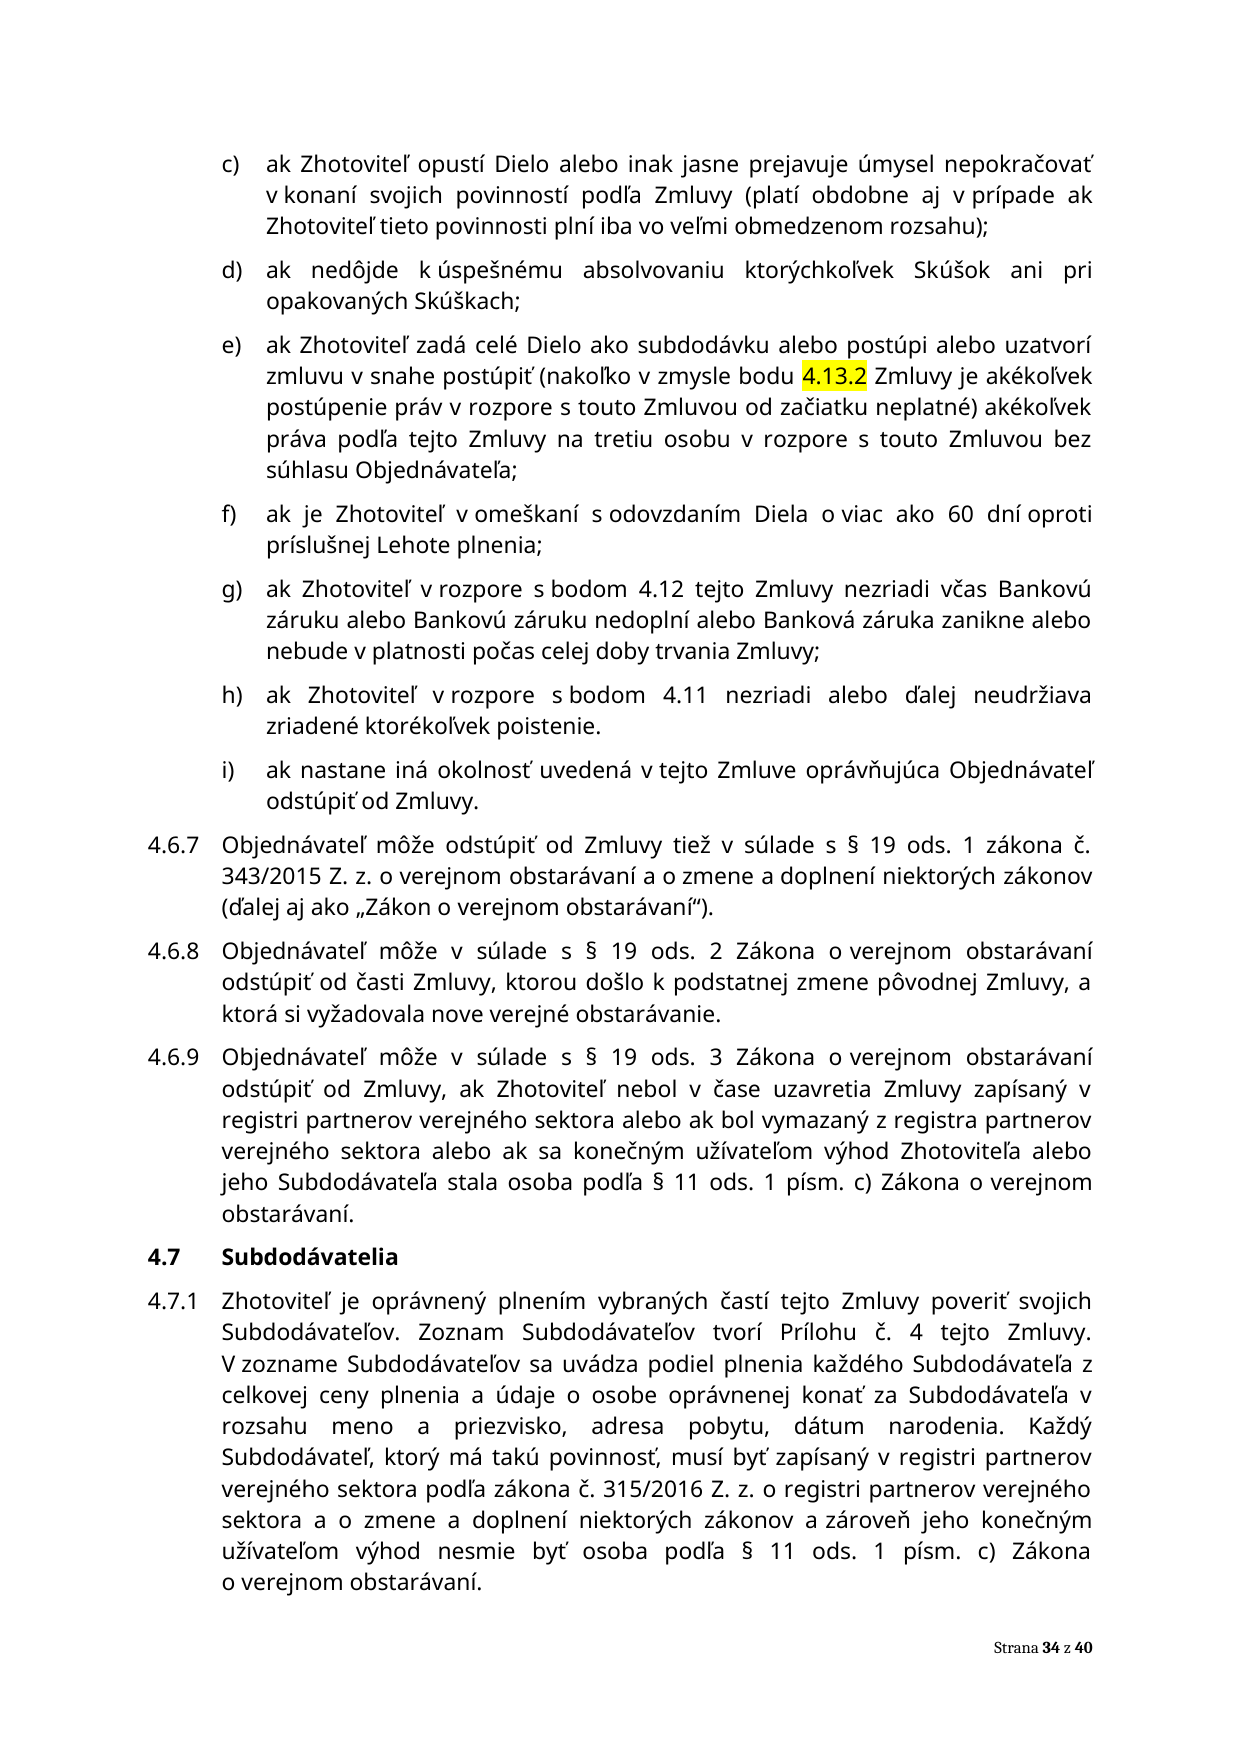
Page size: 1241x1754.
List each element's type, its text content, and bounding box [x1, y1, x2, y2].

list ak nastane iná okolnosť uvedená v tejto Zmluve oprávňujúca Objednávateľ odstúpiť od Zmluvy. [221, 754, 1093, 816]
list Subdodávatelia [148, 1241, 1093, 1273]
list Zhotoviteľ je oprávnený plnením vybraných častí tejto Zmluvy poveriť svojich Subdodávateľov. Zoznam Subdodávateľov tvorí Prílohu č. 4 tejto Zmluvy. V zozname Subdodávateľov sa uvádza podiel plnenia každého Subdodávateľa z celkovej ceny plnenia a údaje o osobe oprávnenej konať za Subdodávateľa v rozsahu meno a priezvisko, adresa pobytu, dátum narodenia. Každý Subdodávateľ, ktorý má takú povinnosť, musí byť zapísaný v registri partnerov verejného sektora podľa zákona č. 315/2016 Z. z. o registri partnerov verejného sektora a o zmene a doplnení niektorých zákonov a zároveň jeho konečným užívateľom výhod nesmie byť osoba podľa § 11 ods. 1 písm. c) Zákona o verejnom obstarávaní. [148, 1285, 1093, 1598]
list Objednávateľ môže v súlade s § 19 ods. 2 Zákona o verejnom obstarávaní odstúpiť od časti Zmluvy, ktorou došlo k podstatnej zmene pôvodnej Zmluvy, a ktorá si vyžadovala nove verejné obstarávanie. [148, 935, 1093, 1029]
list ak Zhotoviteľ v rozpore s bodom 4.12 tejto Zmluvy nezriadi včas Bankovú záruku alebo Bankovú záruku nedoplní alebo Banková záruka zanikne alebo nebude v platnosti počas celej doby trvania Zmluvy; [221, 573, 1093, 666]
list ak nedôjde k úspešnému absolvovaniu ktorýchkoľvek Skúšok ani pri opakovaných Skúškach; [221, 254, 1093, 316]
list ak Zhotoviteľ zadá celé Dielo ako subdodávku alebo postúpi alebo uzatvorí zmluvu v snahe postúpiť (nakoľko v zmysle bodu 4.13.2 Zmluvy je akékoľvek postúpenie práv v rozpore s touto Zmluvou od začiatku neplatné) akékoľvek práva podľa tejto Zmluvy na tretiu osobu v rozpore s touto Zmluvou bez súhlasu Objednávateľa; [221, 329, 1093, 485]
list ak Zhotoviteľ opustí Dielo alebo inak jasne prejavuje úmysel nepokračovať v konaní svojich povinností podľa Zmluvy (platí obdobne aj v prípade ak Zhotoviteľ tieto povinnosti plní iba vo veľmi obmedzenom rozsahu); [221, 148, 1093, 241]
list Objednávateľ môže odstúpiť od Zmluvy tiež v súlade s § 19 ods. 1 zákona č. 343/2015 Z. z. o verejnom obstarávaní a o zmene a doplnení niektorých zákonov (ďalej aj ako „Zákon o verejnom obstarávaní“). [148, 829, 1093, 923]
list ak Zhotoviteľ v rozpore s bodom 4.11 nezriadi alebo ďalej neudržiava zriadené ktorékoľvek poistenie. [221, 679, 1093, 741]
list ak je Zhotoviteľ v omeškaní s odovzdaním Diela o viac ako 60 dní oproti príslušnej Lehote plnenia; [221, 498, 1093, 560]
list Objednávateľ môže v súlade s § 19 ods. 3 Zákona o verejnom obstarávaní odstúpiť od Zmluvy, ak Zhotoviteľ nebol v čase uzavretia Zmluvy zapísaný v registri partnerov verejného sektora alebo ak bol vymazaný z registra partnerov verejného sektora alebo ak sa konečným užívateľom výhod Zhotoviteľa alebo jeho Subdodávateľa stala osoba podľa § 11 ods. 1 písm. c) Zákona o verejnom obstarávaní. [148, 1041, 1093, 1229]
